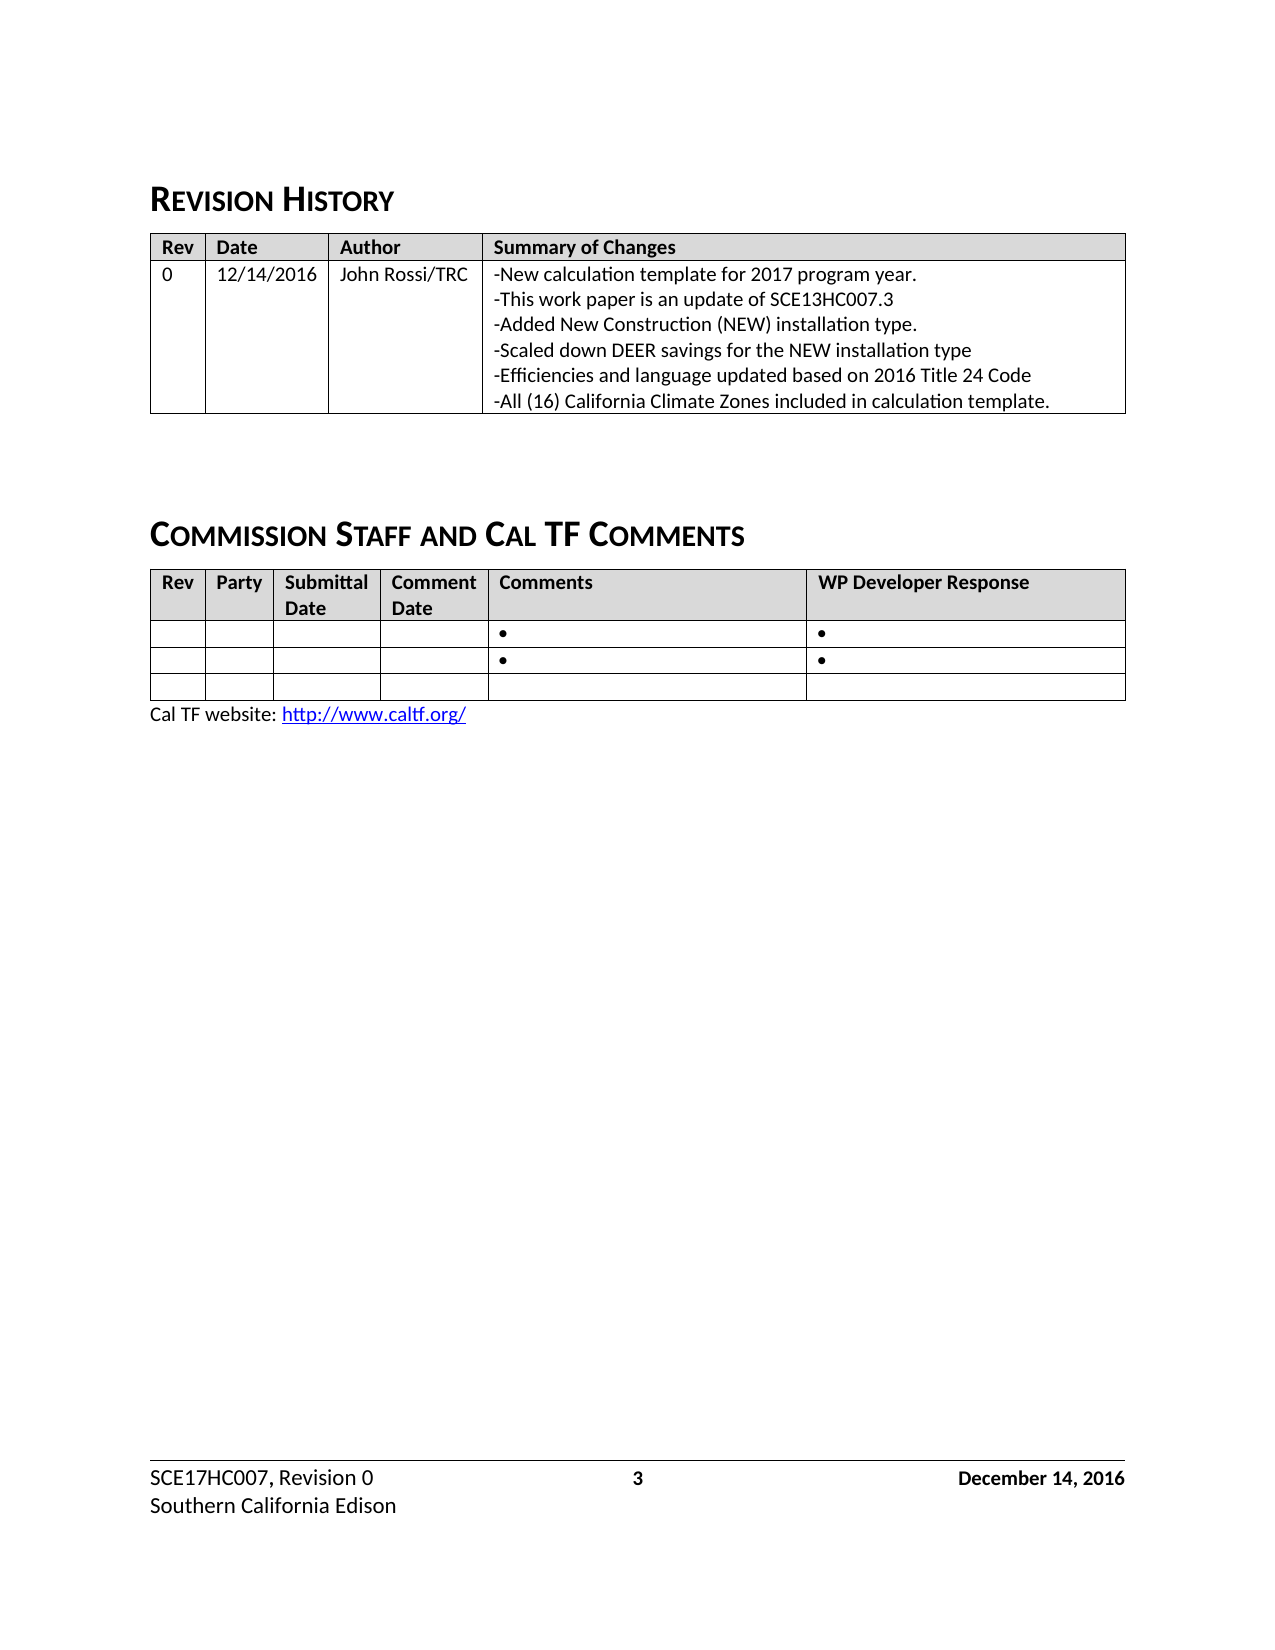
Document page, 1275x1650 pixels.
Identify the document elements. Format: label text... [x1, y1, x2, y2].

table_cell [151, 648, 205, 673]
table_cell [807, 648, 1125, 673]
table_cell [489, 648, 806, 673]
table_cell -New calculation template for 2017 program year. -This work paper is an update of SCE13HC007.3 -Added New Construction (NEW) installation type. -Scaled down DEER savings for the NEW installation type -Efficiencies and language updated based on 2016 Title 24 Code -All (16) California Climate Zones included in calculation template. [483, 261, 1125, 413]
table_cell [206, 621, 273, 647]
table_header Comments [489, 570, 806, 620]
table_cell [489, 674, 806, 700]
table_header Rev [151, 570, 205, 620]
table_cell [274, 621, 380, 647]
table_cell [206, 674, 273, 700]
table_cell [151, 621, 205, 647]
table_cell John Rossi/TRC [329, 261, 482, 413]
table_header Author [329, 234, 482, 260]
table_cell [206, 648, 273, 673]
table_cell [151, 674, 205, 700]
table_cell [274, 674, 380, 700]
table_header Summary of Changes [483, 234, 1125, 260]
table_header Party [206, 570, 273, 620]
table_cell [807, 621, 1125, 647]
table_cell [381, 674, 488, 700]
table_header Date [206, 234, 328, 260]
table_cell 12/14/2016 [206, 261, 328, 413]
table_header Rev [151, 234, 205, 260]
text Cal TF website: http://www.caltf.org/ [150, 701, 1125, 726]
table_cell 0 [151, 261, 205, 413]
table_cell [381, 648, 488, 673]
table_cell [489, 621, 806, 647]
table_header Submittal Date [274, 570, 380, 620]
subtitle Commission Staff and Cal TF Comments [150, 510, 1125, 556]
table_header WP Developer Response [807, 570, 1125, 620]
table_cell [274, 648, 380, 673]
table_header Comment Date [381, 570, 488, 620]
table_cell [381, 621, 488, 647]
table_cell [807, 674, 1125, 700]
subtitle Revision History [150, 175, 1125, 221]
